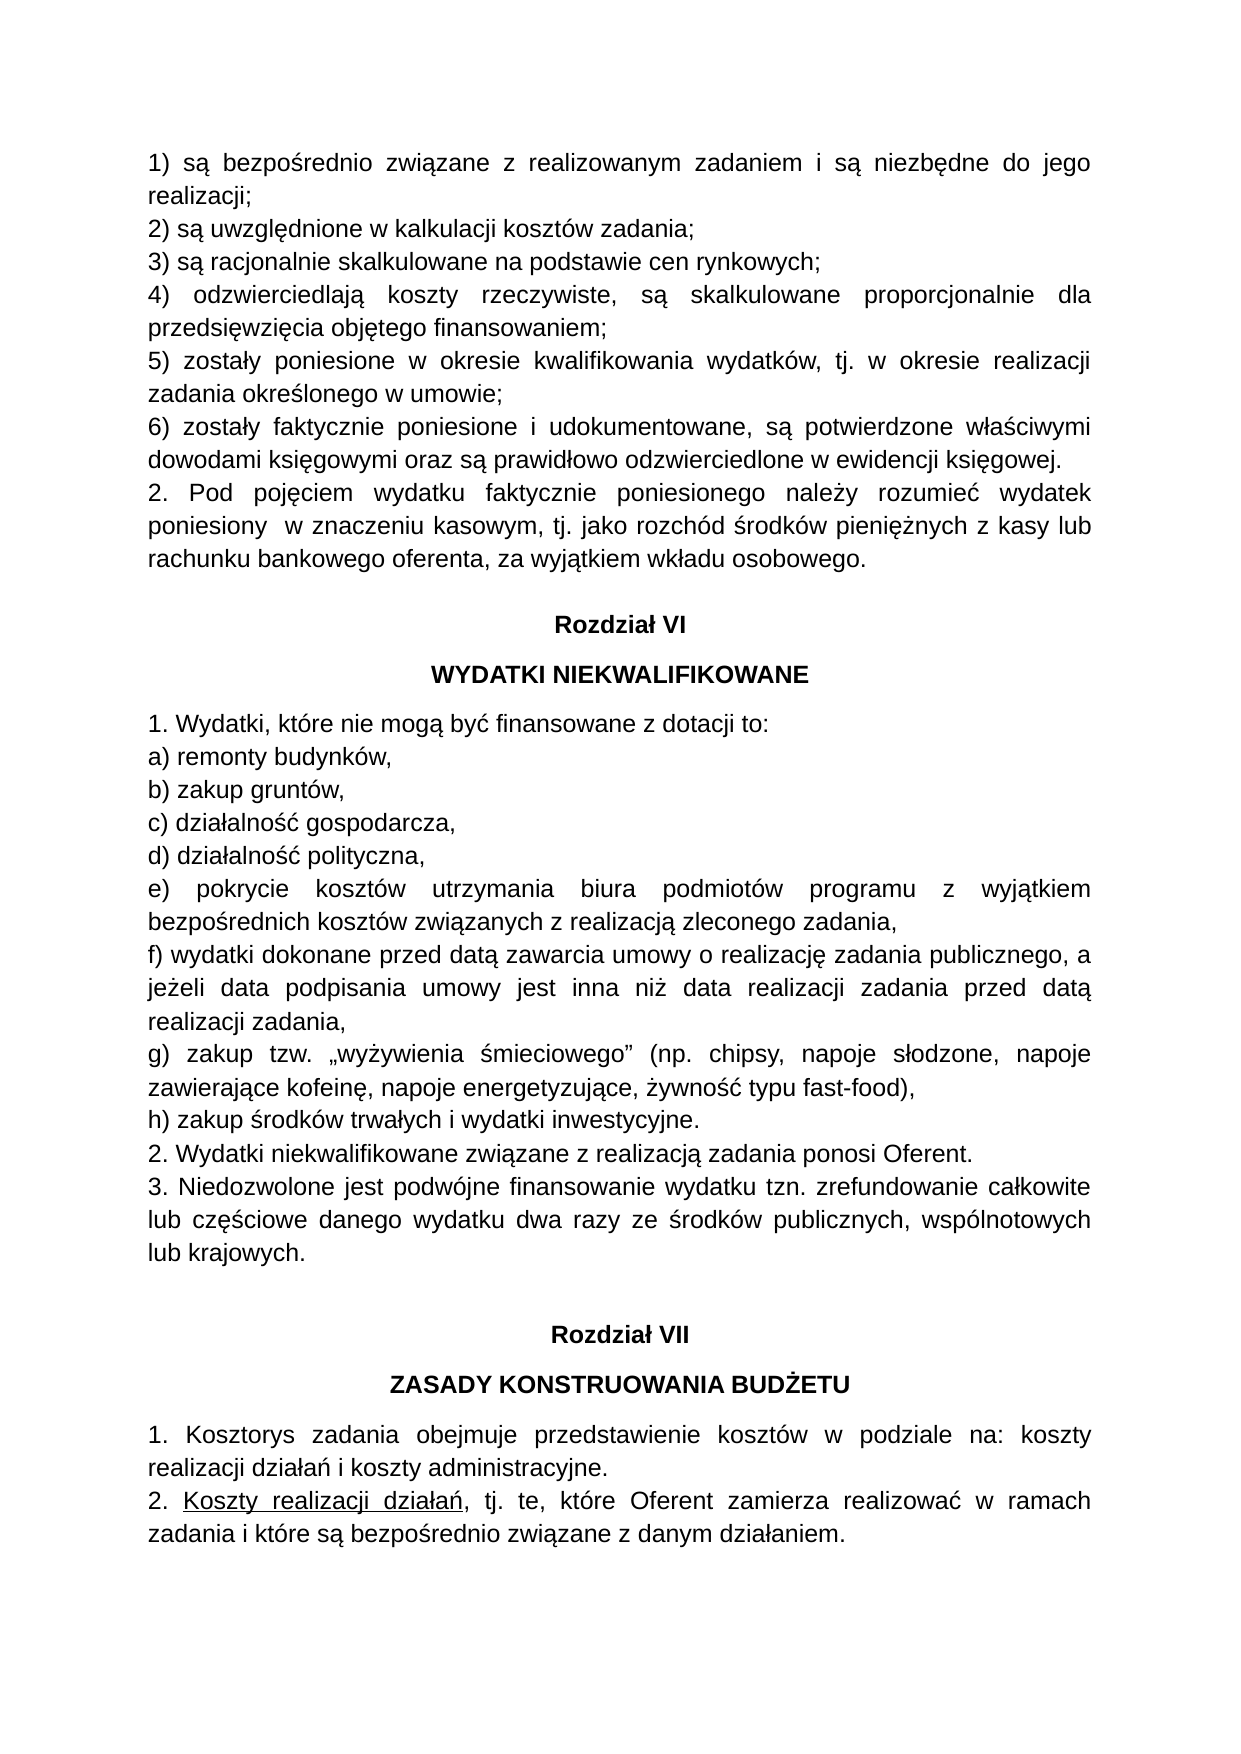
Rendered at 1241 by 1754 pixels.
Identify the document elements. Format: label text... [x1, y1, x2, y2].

text c) działalność gospodarcza, [148, 808, 1093, 837]
text 3) są racjonalnie skalkulowane na podstawie cen rynkowych; [148, 247, 1093, 275]
text 2. Pod pojęciem wydatku faktycznie poniesionego należy rozumieć wydatek poniesiony w znaczeniu kasowym, tj. jako rozchód środków pieniężnych z kasy lub rachunku bankowego oferenta, za wyjątkiem wkładu osobowego. [148, 478, 1093, 573]
text WYDATKI NIEKWALIFIKOWANE [148, 659, 1093, 688]
text f) wydatki dokonane przed datą zawarcia umowy o realizację zadania publicznego, a jeżeli data podpisania umowy jest inna niż data realizacji zadania przed datą realizacji zadania, [148, 940, 1093, 1035]
text 2. Koszty realizacji działań, tj. te, które Oferent zamierza realizować w ramach zadania i które są bezpośrednio związane z danym działaniem. [148, 1486, 1093, 1547]
text h) zakup środków trwałych i wydatki inwestycyjne. [148, 1106, 1093, 1134]
text Rozdział VI [148, 610, 1093, 639]
text 2. Wydatki niekwalifikowane związane z realizacją zadania ponosi Oferent. [148, 1138, 1093, 1167]
text 2) są uwzględnione w kalkulacji kosztów zadania; [148, 214, 1093, 242]
text 4) odzwierciedlają koszty rzeczywiste, są skalkulowane proporcjonalnie dla przedsięwzięcia objętego finansowaniem; [148, 280, 1093, 341]
text a) remonty budynków, [148, 742, 1093, 771]
text d) działalność polityczna, [148, 841, 1093, 870]
text ZASADY KONSTRUOWANIA BUDŻETU [148, 1370, 1093, 1399]
text 1. Kosztorys zadania obejmuje przedstawienie kosztów w podziale na: koszty realizacji działań i koszty administracyjne. [148, 1420, 1093, 1481]
text 1. Wydatki, które nie mogą być finansowane z dotacji to: [148, 709, 1093, 738]
text Rozdział VII [148, 1320, 1093, 1349]
text 6) zostały faktycznie poniesione i udokumentowane, są potwierdzone właściwymi dowodami księgowymi oraz są prawidłowo odzwierciedlone w ewidencji księgowej. [148, 412, 1093, 473]
text 1) są bezpośrednio związane z realizowanym zadaniem i są niezbędne do jego realizacji; [148, 148, 1093, 209]
text e) pokrycie kosztów utrzymania biura podmiotów programu z wyjątkiem bezpośrednich kosztów związanych z realizacją zleconego zadania, [148, 874, 1093, 936]
text 3. Niedozwolone jest podwójne finansowanie wydatku tzn. zrefundowanie całkowite lub częściowe danego wydatku dwa razy ze środków publicznych, wspólnotowych lub krajowych. [148, 1172, 1093, 1266]
text 5) zostały poniesione w okresie kwalifikowania wydatków, tj. w okresie realizacji zadania określonego w umowie; [148, 346, 1093, 407]
text g) zakup tzw. „wyżywienia śmieciowego” (np. chipsy, napoje słodzone, napoje zawierające kofeinę, napoje energetyzujące, żywność typu fast-food), [148, 1039, 1093, 1101]
text b) zakup gruntów, [148, 775, 1093, 804]
